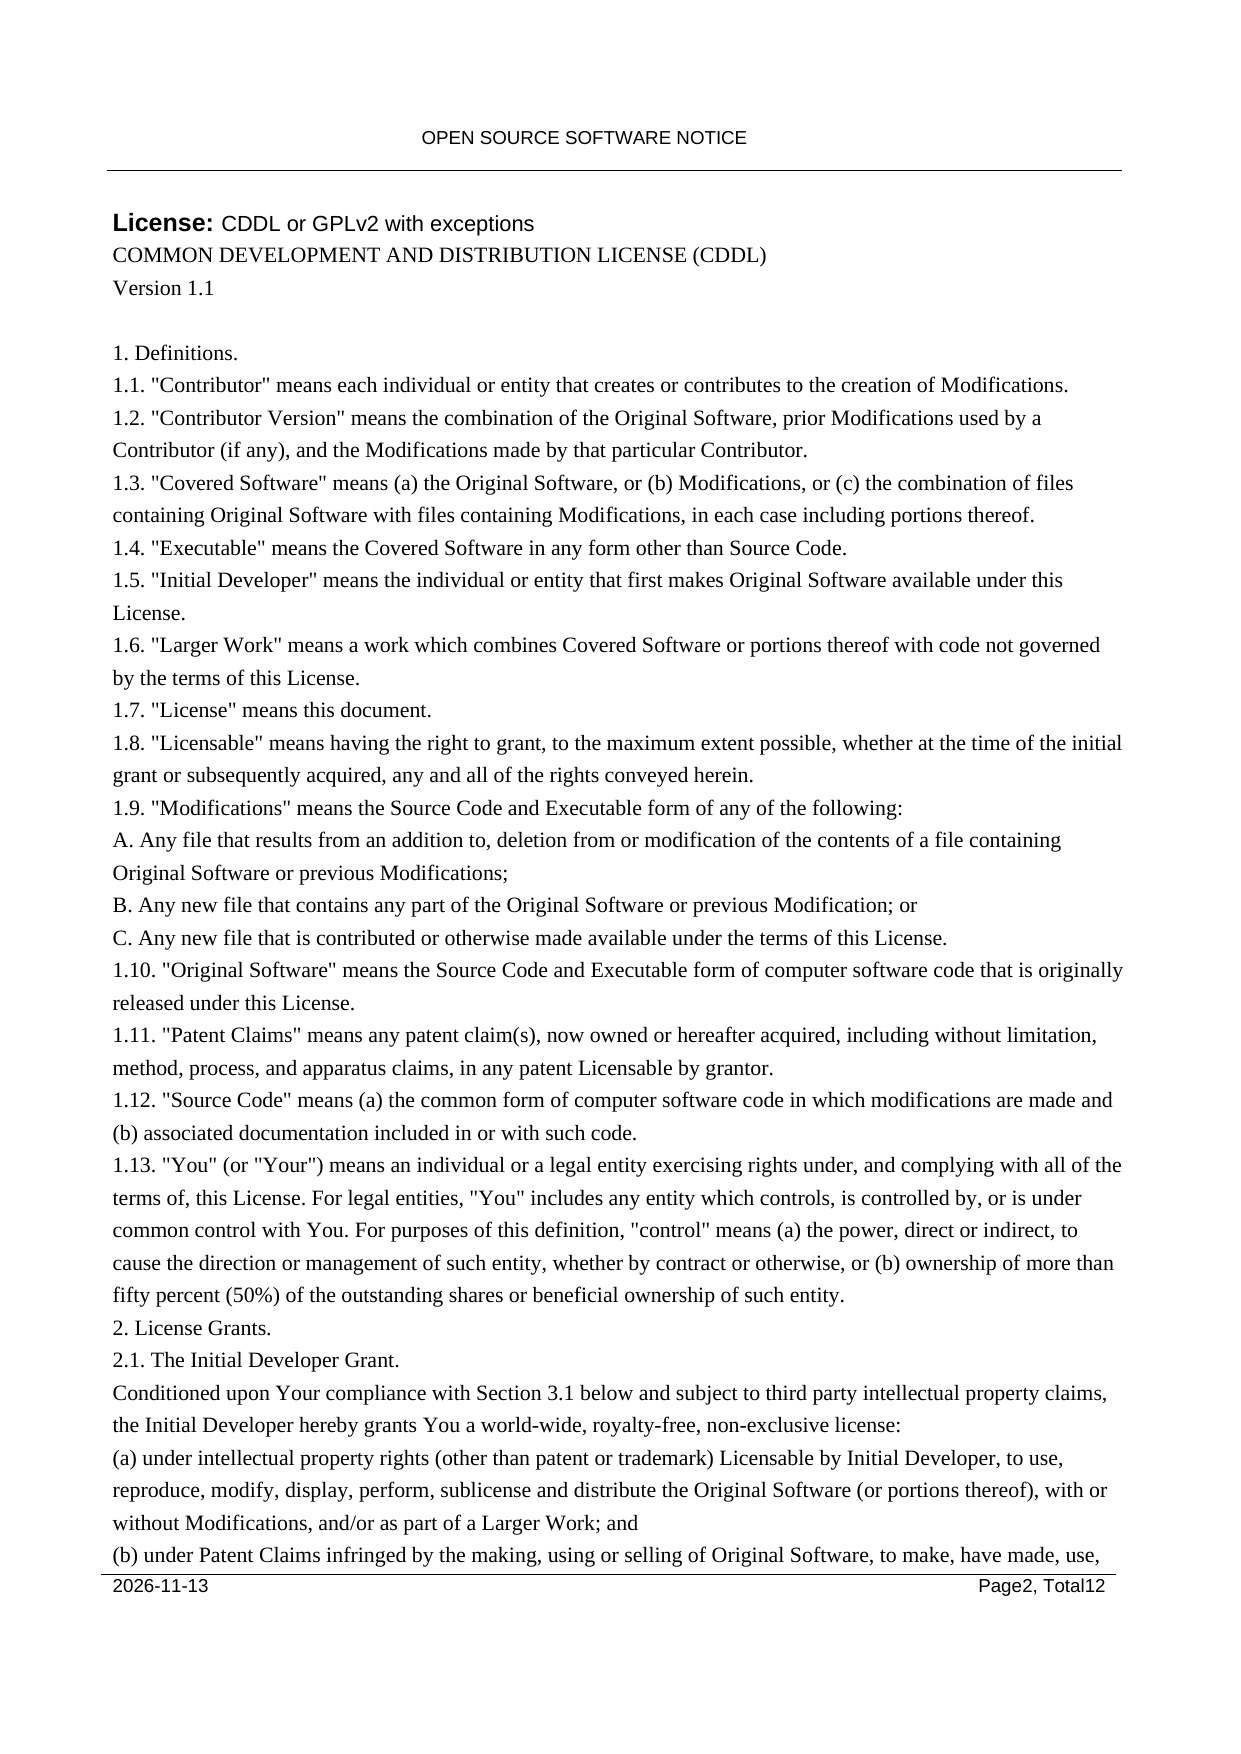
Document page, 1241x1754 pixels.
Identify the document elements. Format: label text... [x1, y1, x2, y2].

text 2.1. The Initial Developer Grant. [112, 1344, 1128, 1376]
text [112, 1539, 1128, 1571]
text COMMON DEVELOPMENT AND DISTRIBUTION LICENSE (CDDL) [112, 239, 1128, 271]
text License: CDDL or GPLv2 with exceptions [112, 206, 1128, 239]
text 1.3. "Covered Software" means (a) the Original Software, or (b) Modifications, or (c) the combination of files containing Original Software with files containing Modifications, in each case including portions thereof. [112, 466, 1128, 531]
text 1. Definitions. [112, 336, 1128, 369]
text 1.2. "Contributor Version" means the combination of the Original Software, prior Modifications used by a Contributor (if any), and the Modifications made by that particular Contributor. [112, 401, 1128, 466]
text (a) under intellectual property rights (other than patent or trademark) Licensable by Initial Developer, to use, reproduce, modify, display, perform, sublicense and distribute the Original Software (or portions thereof), with or without Modifications, and/or as part of a Larger Work; and [112, 1441, 1128, 1539]
text 1.8. "Licensable" means having the right to grant, to the maximum extent possible, whether at the time of the initial grant or subsequently acquired, any and all of the rights conveyed herein. [112, 726, 1128, 791]
text B. Any new file that contains any part of the Original Software or previous Modification; or [112, 889, 1128, 921]
text 1.10. "Original Software" means the Source Code and Executable form of computer software code that is originally released under this License. [112, 954, 1128, 1019]
text 1.4. "Executable" means the Covered Software in any form other than Source Code. [112, 531, 1128, 564]
text 1.9. "Modifications" means the Source Code and Executable form of any of the following: [112, 791, 1128, 824]
text 1.11. "Patent Claims" means any patent claim(s), now owned or hereafter acquired, including without limitation, method, process, and apparatus claims, in any patent Licensable by grantor. [112, 1019, 1128, 1084]
text Version 1.1 [112, 271, 1128, 304]
text 1.12. "Source Code" means (a) the common form of computer software code in which modifications are made and (b) associated documentation included in or with such code. [112, 1084, 1128, 1149]
text A. Any file that results from an addition to, deletion from or modification of the contents of a file containing Original Software or previous Modifications; [112, 824, 1128, 889]
text 1.1. "Contributor" means each individual or entity that creates or contributes to the creation of Modifications. [112, 369, 1128, 401]
text 1.13. "You" (or "Your") means an individual or a legal entity exercising rights under, and complying with all of the terms of, this License. For legal entities, "You" includes any entity which controls, is controlled by, or is under common control with You. For purposes of this definition, "control" means (a) the power, direct or indirect, to cause the direction or management of such entity, whether by contract or otherwise, or (b) ownership of more than fifty percent (50%) of the outstanding shares or beneficial ownership of such entity. [112, 1149, 1128, 1311]
text 1.5. "Initial Developer" means the individual or entity that first makes Original Software available under this License. [112, 564, 1128, 629]
text 1.6. "Larger Work" means a work which combines Covered Software or portions thereof with code not governed by the terms of this License. [112, 629, 1128, 694]
text C. Any new file that is contributed or otherwise made available under the terms of this License. [112, 921, 1128, 954]
text 2. License Grants. [112, 1311, 1128, 1344]
text Conditioned upon Your compliance with Section 3.1 below and subject to third party intellectual property claims, the Initial Developer hereby grants You a world-wide, royalty-free, non-exclusive license: [112, 1376, 1128, 1441]
text 1.7. "License" means this document. [112, 694, 1128, 726]
